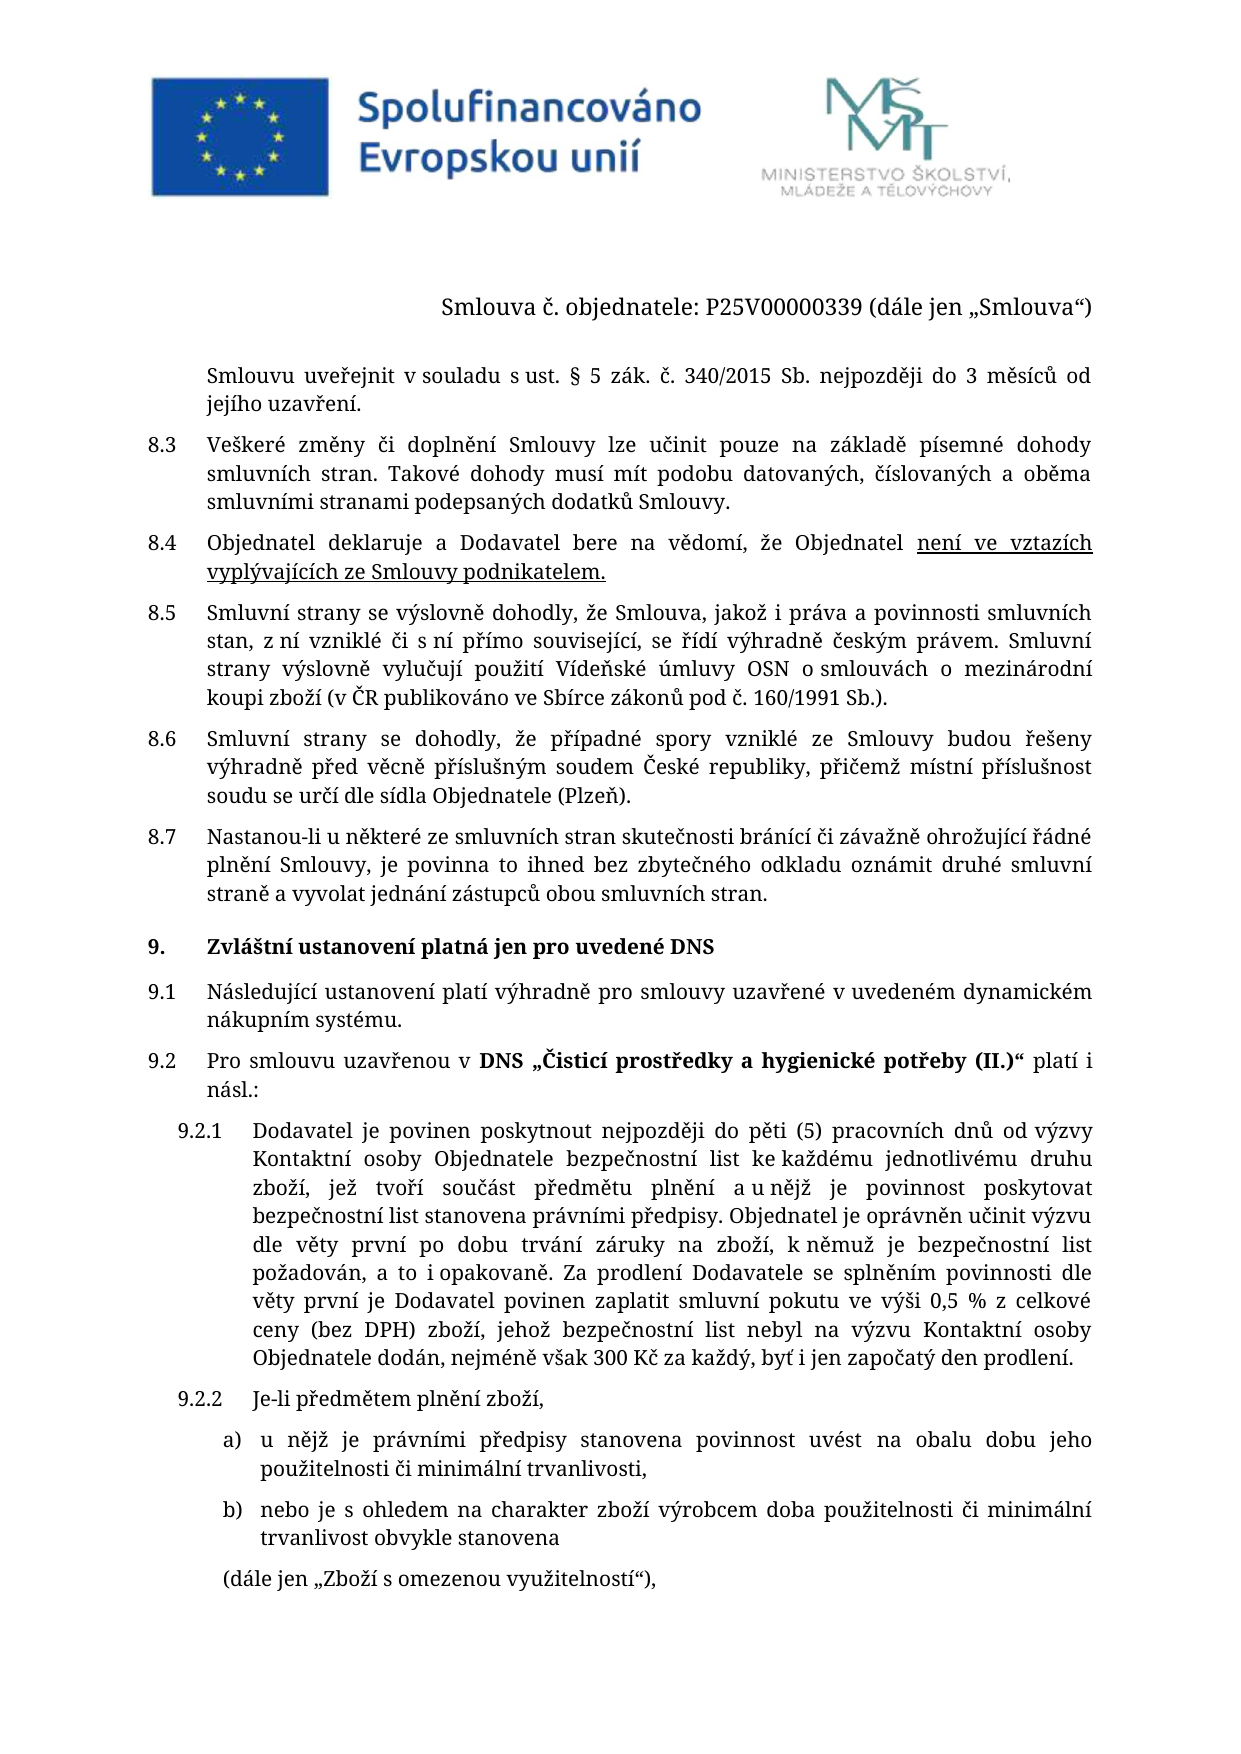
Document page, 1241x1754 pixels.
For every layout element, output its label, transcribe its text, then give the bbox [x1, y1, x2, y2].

list Je-li předmětem plnění zboží, [177, 1384, 1093, 1413]
list Smluvní strany se výslovně dohodly, že Smlouva, jakož i práva a povinnosti smluvních stan, z ní vzniklé či s ní přímo související, se řídí výhradně českým právem. Smluvní strany výslovně vylučují použití Vídeňské úmluvy OSN o smlouvách o mezinárodní koupi zboží (v ČR publikováno ve Sbírce zákonů pod č. 160/1991 Sb.). [148, 598, 1093, 711]
list Smluvní strany se dohodly, že případné spory vzniklé ze Smlouvy budou řešeny výhradně před věcně příslušným soudem České republiky, přičemž místní příslušnost soudu se určí dle sídla Objednatele (Plzeň). [148, 724, 1093, 809]
text (dále jen „Zboží s omezenou využitelností“), [223, 1564, 1093, 1592]
list Pro smlouvu uzavřenou v DNS „Čisticí prostředky a hygienické potřeby (II.)“ platí i násl.: [148, 1047, 1093, 1103]
list Dodavatel je povinen poskytnout nejpozději do pěti (5) pracovních dnů od výzvy Kontaktní osoby Objednatele bezpečnostní list ke každému jednotlivému druhu zboží, jež tvoří součást předmětu plnění a u nějž je povinnost poskytovat bezpečnostní list stanovena právními předpisy. Objednatel je oprávněn učinit výzvu dle věty první po dobu trvání záruky na zboží, k němuž je bezpečnostní list požadován, a to i opakovaně. Za prodlení Dodavatele se splněním povinnosti dle věty první je Dodavatel povinen zaplatit smluvní pokutu ve výši 0,5 % z celkové ceny (bez DPH) zboží, jehož bezpečnostní list nebyl na výzvu Kontaktní osoby Objednatele dodán, nejméně však 300 Kč za každý, byť i jen započatý den prodlení. [177, 1116, 1093, 1372]
list Objednatel deklaruje a Dodavatel bere na vědomí, že Objednatel není ve vztazích vyplývajících ze Smlouvy podnikatelem. [148, 528, 1093, 585]
list nebo je s ohledem na charakter zboží výrobcem doba použitelnosti či minimální trvanlivost obvykle stanovena [223, 1495, 1093, 1552]
list Zvláštní ustanovení platná jen pro uvedené DNS [148, 932, 1093, 961]
list u nějž je právními předpisy stanovena povinnost uvést na obalu dobu jeho použitelnosti či minimální trvanlivosti, [223, 1425, 1093, 1482]
list Veškeré změny či doplnění Smlouvy lze učinit pouze na základě písemné dohody smluvních stran. Takové dohody musí mít podobu datovaných, číslovaných a oběma smluvními stranami podepsaných dodatků Smlouvy. [148, 431, 1093, 516]
list Následující ustanovení platí výhradně pro smlouvy uzavřené v uvedeném dynamickém nákupním systému. [148, 977, 1093, 1034]
picture [147, 73, 1012, 202]
list Nastanou-li u některé ze smluvních stran skutečnosti bránící či závažně ohrožující řádné plnění Smlouvy, je povinna to ihned bez zbytečného odkladu oznámit druhé smluvní straně a vyvolat jednání zástupců obou smluvních stran. [148, 822, 1093, 907]
